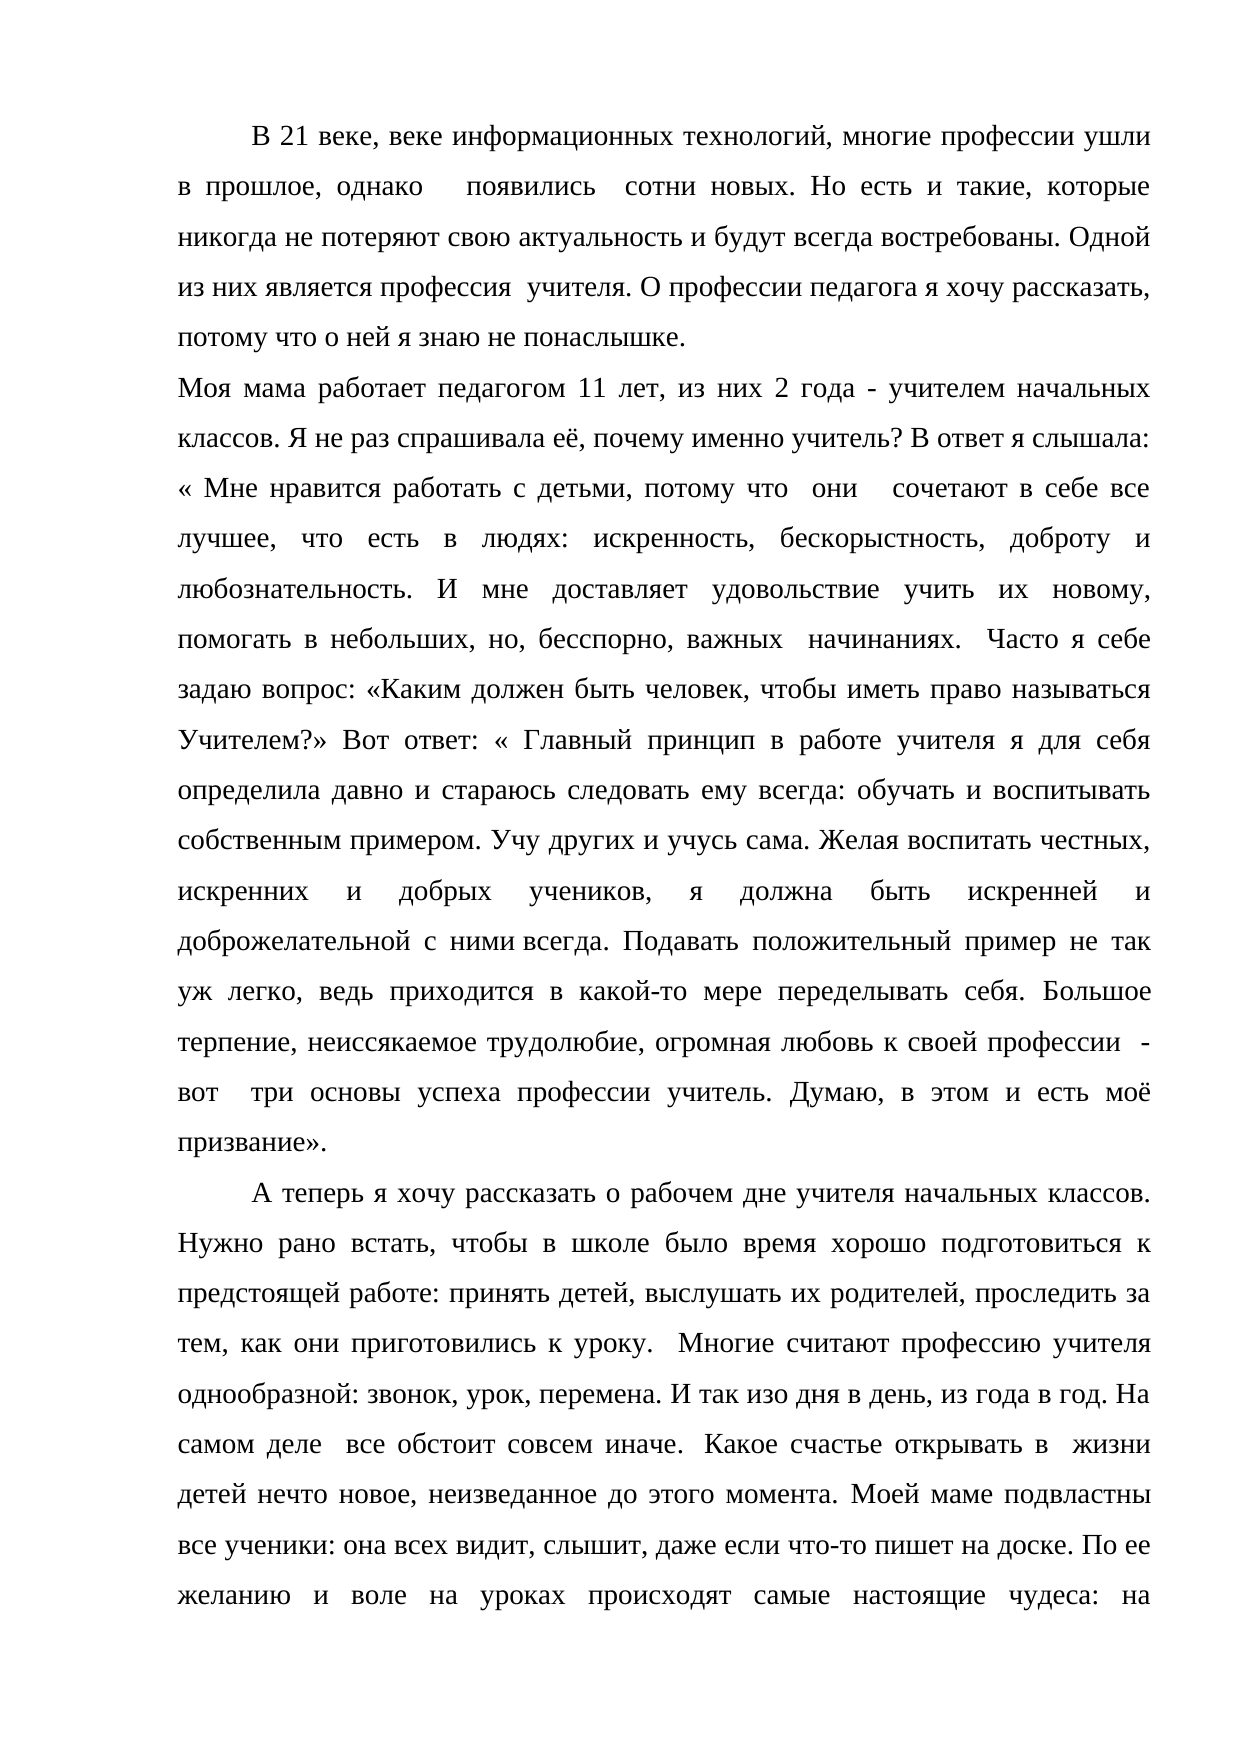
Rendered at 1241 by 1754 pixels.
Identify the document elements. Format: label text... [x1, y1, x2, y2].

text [177, 1175, 1152, 1611]
text В 21 веке, веке информационных технологий, многие профессии ушли в прошлое, однако появились сотни новых. Но есть и такие, которые никогда не потеряют свою актуальность и будут всегда востребованы. Одной из них является профессия учителя. О профессии педагога я хочу рассказать, потому что о ней я знаю не понаслышке. [177, 118, 1152, 353]
text Моя мама работает педагогом 11 лет, из них 2 года - учителем начальных классов. Я не раз спрашивала её, почему именно учитель? В ответ я слышала: « Мне нравится работать с детьми, потому что они сочетают в себе все лучшее, что есть в людях: искренность, бескорыстность, доброту и любознательность. И мне доставляет удовольствие учить их новому, помогать в небольших, но, бесспорно, важных начинаниях. Часто я себе задаю вопрос: «Каким должен быть человек, чтобы иметь право называться Учителем?» Вот ответ: « Главный принцип в работе учителя я для себя определила давно и стараюсь следовать ему всегда: обучать и воспитывать собственным примером. Учу других и учусь сама. Желая воспитать честных, искренних и добрых учеников, я должна быть искренней и доброжелательной с ними всегда. Подавать положительный пример не так уж легко, ведь приходится в какой-то мере переделывать себя. Большое терпение, неиссякаемое трудолюбие, огромная любовь к своей профессии - вот три основы успеха профессии учитель. Думаю, в этом и есть моё призвание». [177, 370, 1152, 1158]
